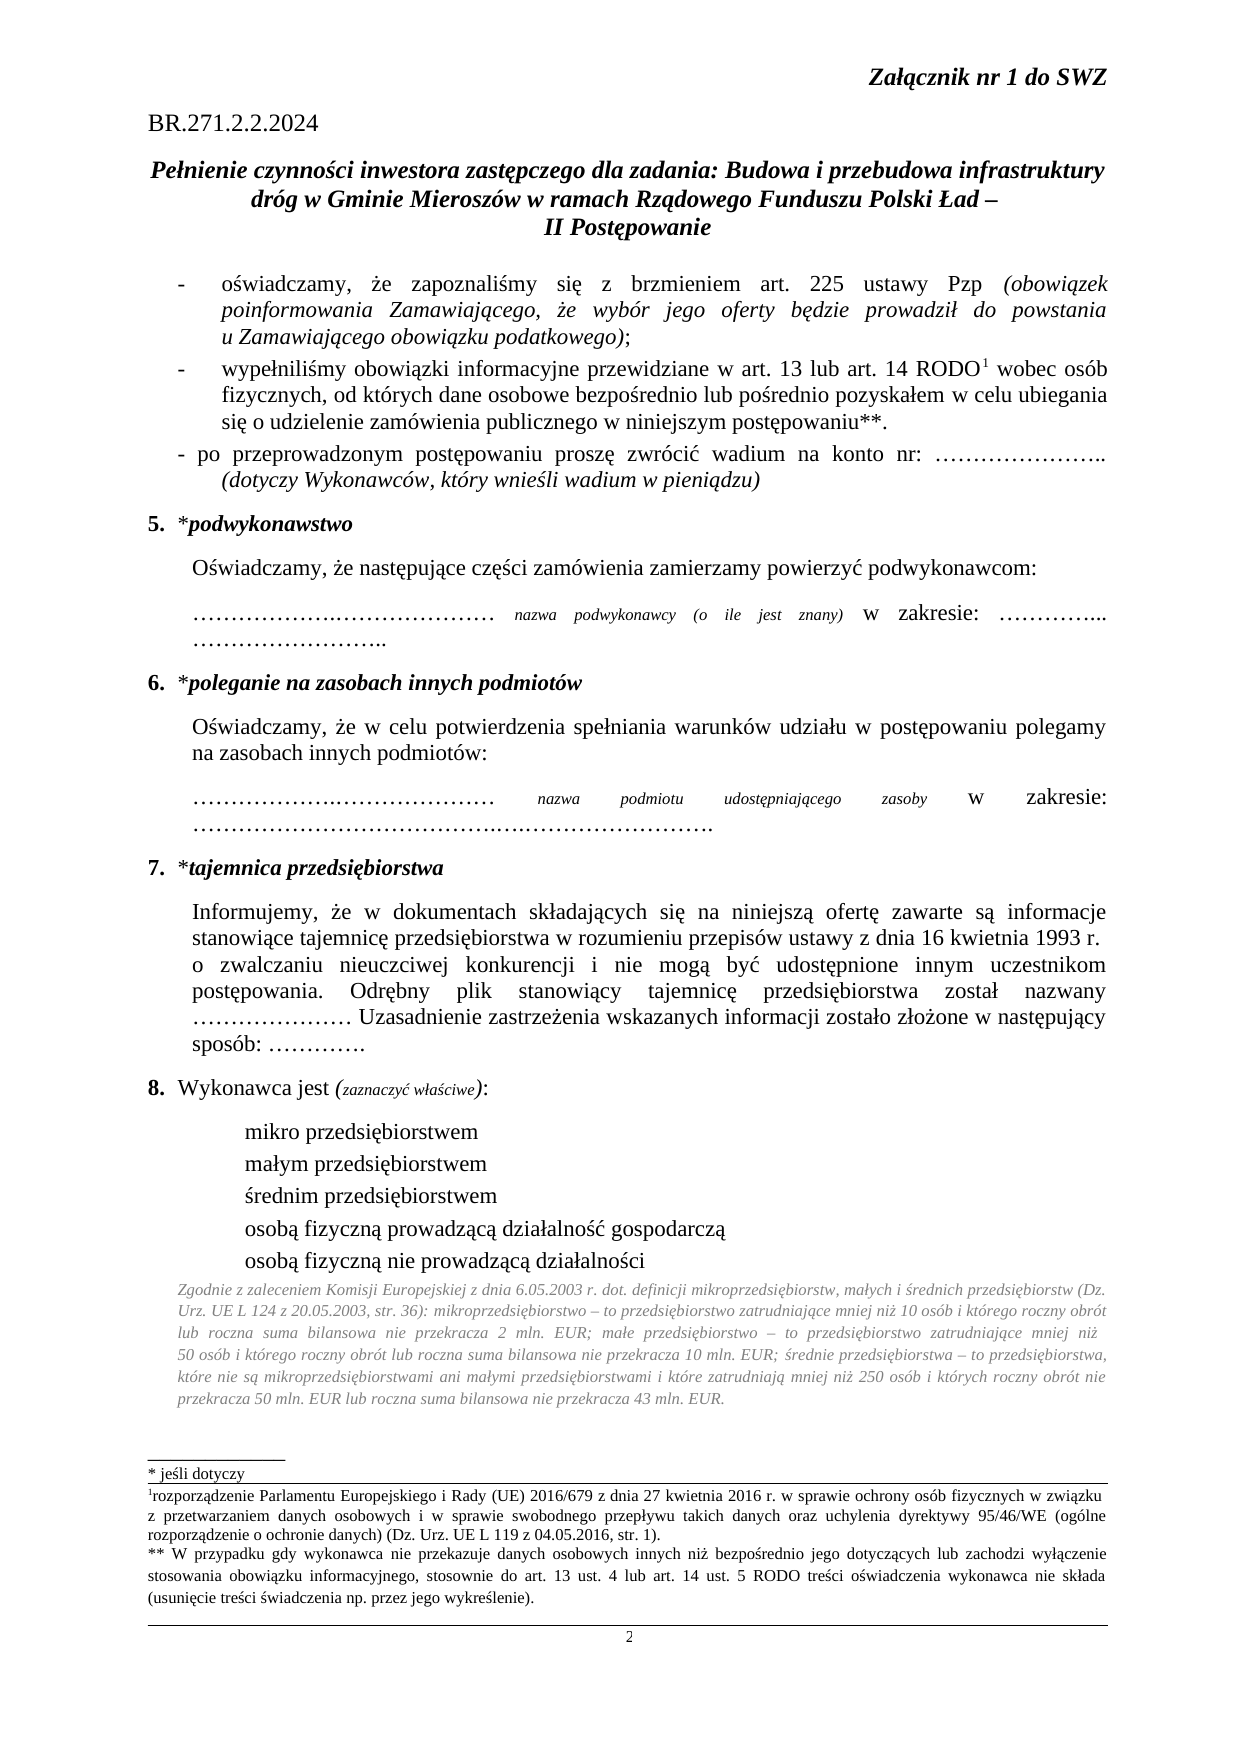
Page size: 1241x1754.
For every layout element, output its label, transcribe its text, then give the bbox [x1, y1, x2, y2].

text ……………….………………… nazwa podmiotu udostępniającego zasoby w zakresie: ………………………………….….……………………. [148, 783, 1108, 836]
text Oświadczamy, że następujące części zamówienia zamierzamy powierzyć podwykonawcom: [148, 554, 1108, 581]
text Zgodnie z zaleceniem Komisji Europejskiej z dnia 6.05.2003 r. dot. definicji mikroprzedsiębiorstw, małych i średnich przedsiębiorstw (Dz. Urz. UE L 124 z 20.05.2003, str. 36): mikroprzedsiębiorstwo – to przedsiębiorstwo zatrudniające mniej niż 10 osób i którego roczny obrót lub roczna suma bilansowa nie przekracza 2 mln. EUR; małe przedsiębiorstwo – to przedsiębiorstwo zatrudniające mniej niż 50 osób i którego roczny obrót lub roczna suma bilansowa nie przekracza 10 mln. EUR; średnie przedsiębiorstwa – to przedsiębiorstwa, które nie są mikroprzedsiębiorstwami ani małymi przedsiębiorstwami i które zatrudniają mniej niż 250 osób i których roczny obrót nie przekracza 50 mln. EUR lub roczna suma bilansowa nie przekracza 43 mln. EUR. [177, 1279, 1108, 1408]
text Informujemy, że w dokumentach składających się na niniejszą ofertę zawarte są informacje stanowiące tajemnicę przedsiębiorstwa w rozumieniu przepisów ustawy z dnia 16 kwietnia 1993 r. o zwalczaniu nieuczciwej konkurencji i nie mogą być udostępnione innym uczestnikom postępowania. Odrębny plik stanowiący tajemnicę przedsiębiorstwa został nazwany ………………… Uzasadnienie zastrzeżenia wskazanych informacji zostało złożone w następujący sposób: …………. [148, 898, 1108, 1056]
text - wypełniliśmy obowiązki informacyjne przewidziane w art. 13 lub art. 14 RODO1 wobec osób fizycznych, od których dane osobowe bezpośrednio lub pośrednio pozyskałem w celu ubiegania się o udzielenie zamówienia publicznego w niniejszym postępowaniu**. [177, 355, 1108, 434]
text  mikro przedsiębiorstwem [192, 1118, 1108, 1144]
text - po przeprowadzonym postępowaniu proszę zwrócić wadium na konto nr: ………………….. (dotyczy Wykonawców, który wnieśli wadium w pieniądzu) [177, 440, 1108, 493]
text * jeśli dotyczy [148, 1464, 1108, 1483]
text - oświadczamy, że zapoznaliśmy się z brzmieniem art. 225 ustawy Pzp (obowiązek poinformowania Zamawiającego, że wybór jego oferty będzie prowadził do powstania u Zamawiającego obowiązku podatkowego); [177, 270, 1108, 349]
text  średnim przedsiębiorstwem [192, 1182, 1108, 1209]
text Oświadczamy, że w celu potwierdzenia spełniania warunków udziału w postępowaniu polegamy na zasobach innych podmiotów: [148, 713, 1108, 766]
text ……………….………………… nazwa podwykonawcy (o ile jest znany) w zakresie: …………...…………………….. [148, 598, 1108, 651]
text 7. *tajemnica przedsiębiorstwa [148, 854, 1108, 880]
text  małym przedsiębiorstwem [192, 1150, 1108, 1176]
text 8. Wykonawca jest (zaznaczyć właściwe): [148, 1074, 1108, 1100]
text 1rozporządzenie Parlamentu Europejskiego i Rady (UE) 2016/679 z dnia 27 kwietnia 2016 r. w sprawie ochrony osób fizycznych w związku z przetwarzaniem danych osobowych i w sprawie swobodnego przepływu takich danych oraz uchylenia dyrektywy 95/46/WE (ogólne rozporządzenie o ochronie danych) (Dz. Urz. UE L 119 z 04.05.2016, str. 1). [148, 1484, 1108, 1544]
text 5. *podwykonawstwo [148, 510, 1108, 537]
text  osobą fizyczną prowadzącą działalność gospodarczą [192, 1215, 1108, 1241]
text  osobą fizyczną nie prowadzącą działalności [192, 1247, 1108, 1273]
text 6. *poleganie na zasobach innych podmiotów [148, 669, 1108, 695]
text ** W przypadku gdy wykonawca nie przekazuje danych osobowych innych niż bezpośrednio jego dotyczących lub zachodzi wyłączenie stosowania obowiązku informacyjnego, stosownie do art. 13 ust. 4 lub art. 14 ust. 5 RODO treści oświadczenia wykonawca nie składa (usunięcie treści świadczenia np. przez jego wykreślenie). [148, 1544, 1108, 1607]
text ____________ [148, 1437, 1108, 1464]
